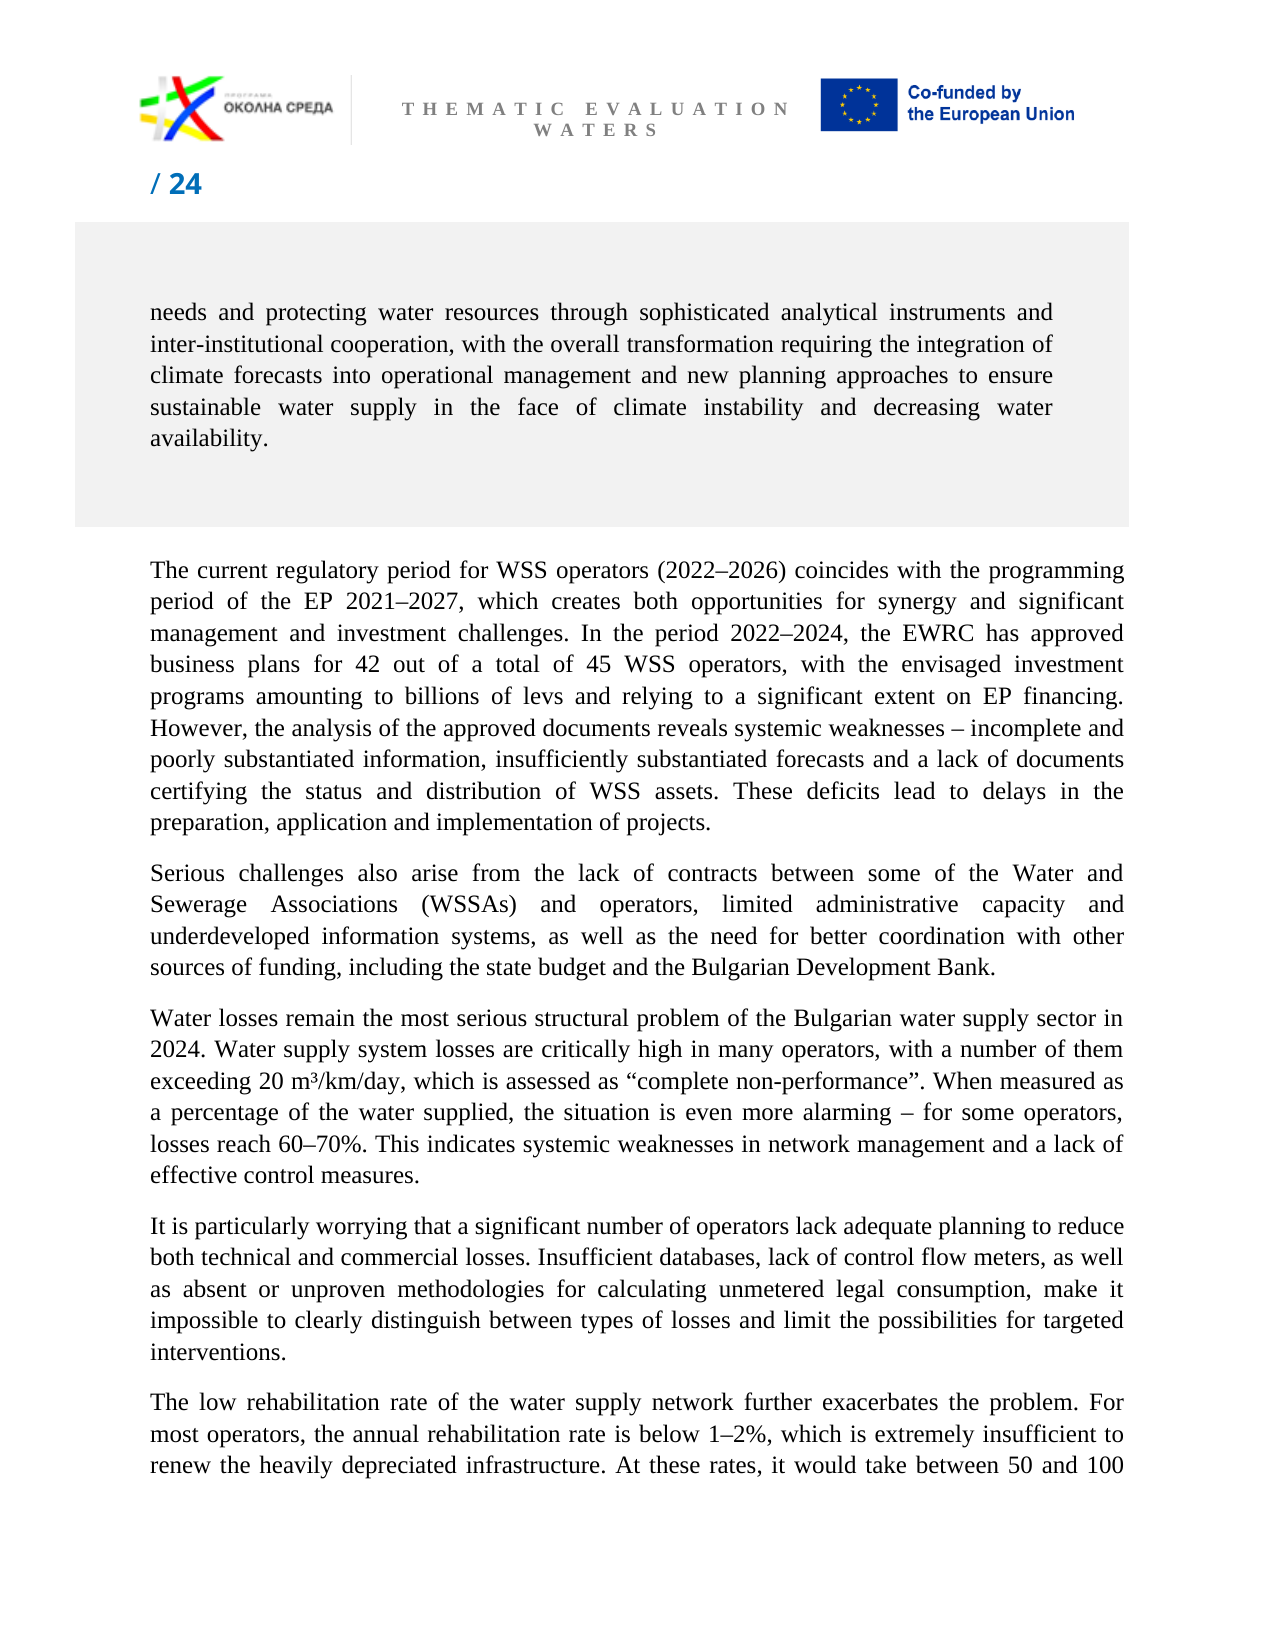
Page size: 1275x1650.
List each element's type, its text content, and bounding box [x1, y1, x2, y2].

text It is particularly worrying that a significant number of operators lack adequate planning to reduce both technical and commercial losses. Insufficient databases, lack of control flow meters, as well as absent or unproven methodologies for calculating unmetered legal consumption, make it impossible to clearly distinguish between types of losses and limit the possibilities for targeted interventions. [150, 1211, 1125, 1366]
text Serious challenges also arise from the lack of contracts between some of the Water and Sewerage Associations (WSSAs) and operators, limited administrative capacity and underdeveloped information systems, as well as the need for better coordination with other sources of funding, including the state budget and the Bulgarian Development Bank. [150, 858, 1125, 981]
text Water losses remain the most serious structural problem of the Bulgarian water supply sector in 2024. Water supply system losses are critically high in many operators, with a number of them exceeding 20 m³/km/day, which is assessed as “complete non-performance”. When measured as a percentage of the water supplied, the situation is even more alarming – for some operators, losses reach 60–70%. This indicates systemic weaknesses in network management and a lack of effective control measures. [150, 1003, 1125, 1189]
picture [817, 75, 1077, 135]
text The current regulatory period for WSS operators (2022–2026) coincides with the programming period of the EP 2021–2027, which creates both opportunities for synergy and significant management and investment challenges. In the period 2022–2024, the EWRC has approved business plans for 42 out of a total of 45 WSS operators, with the envisaged investment programs amounting to billions of levs and relying to a significant extent on EP financing. However, the analysis of the approved documents reveals systemic weaknesses – incomplete and poorly substantiated information, insufficiently substantiated forecasts and a lack of documents certifying the status and distribution of WSS assets. These deficits lead to delays in the preparation, application and implementation of projects. [150, 555, 1125, 836]
picture [123, 75, 353, 145]
